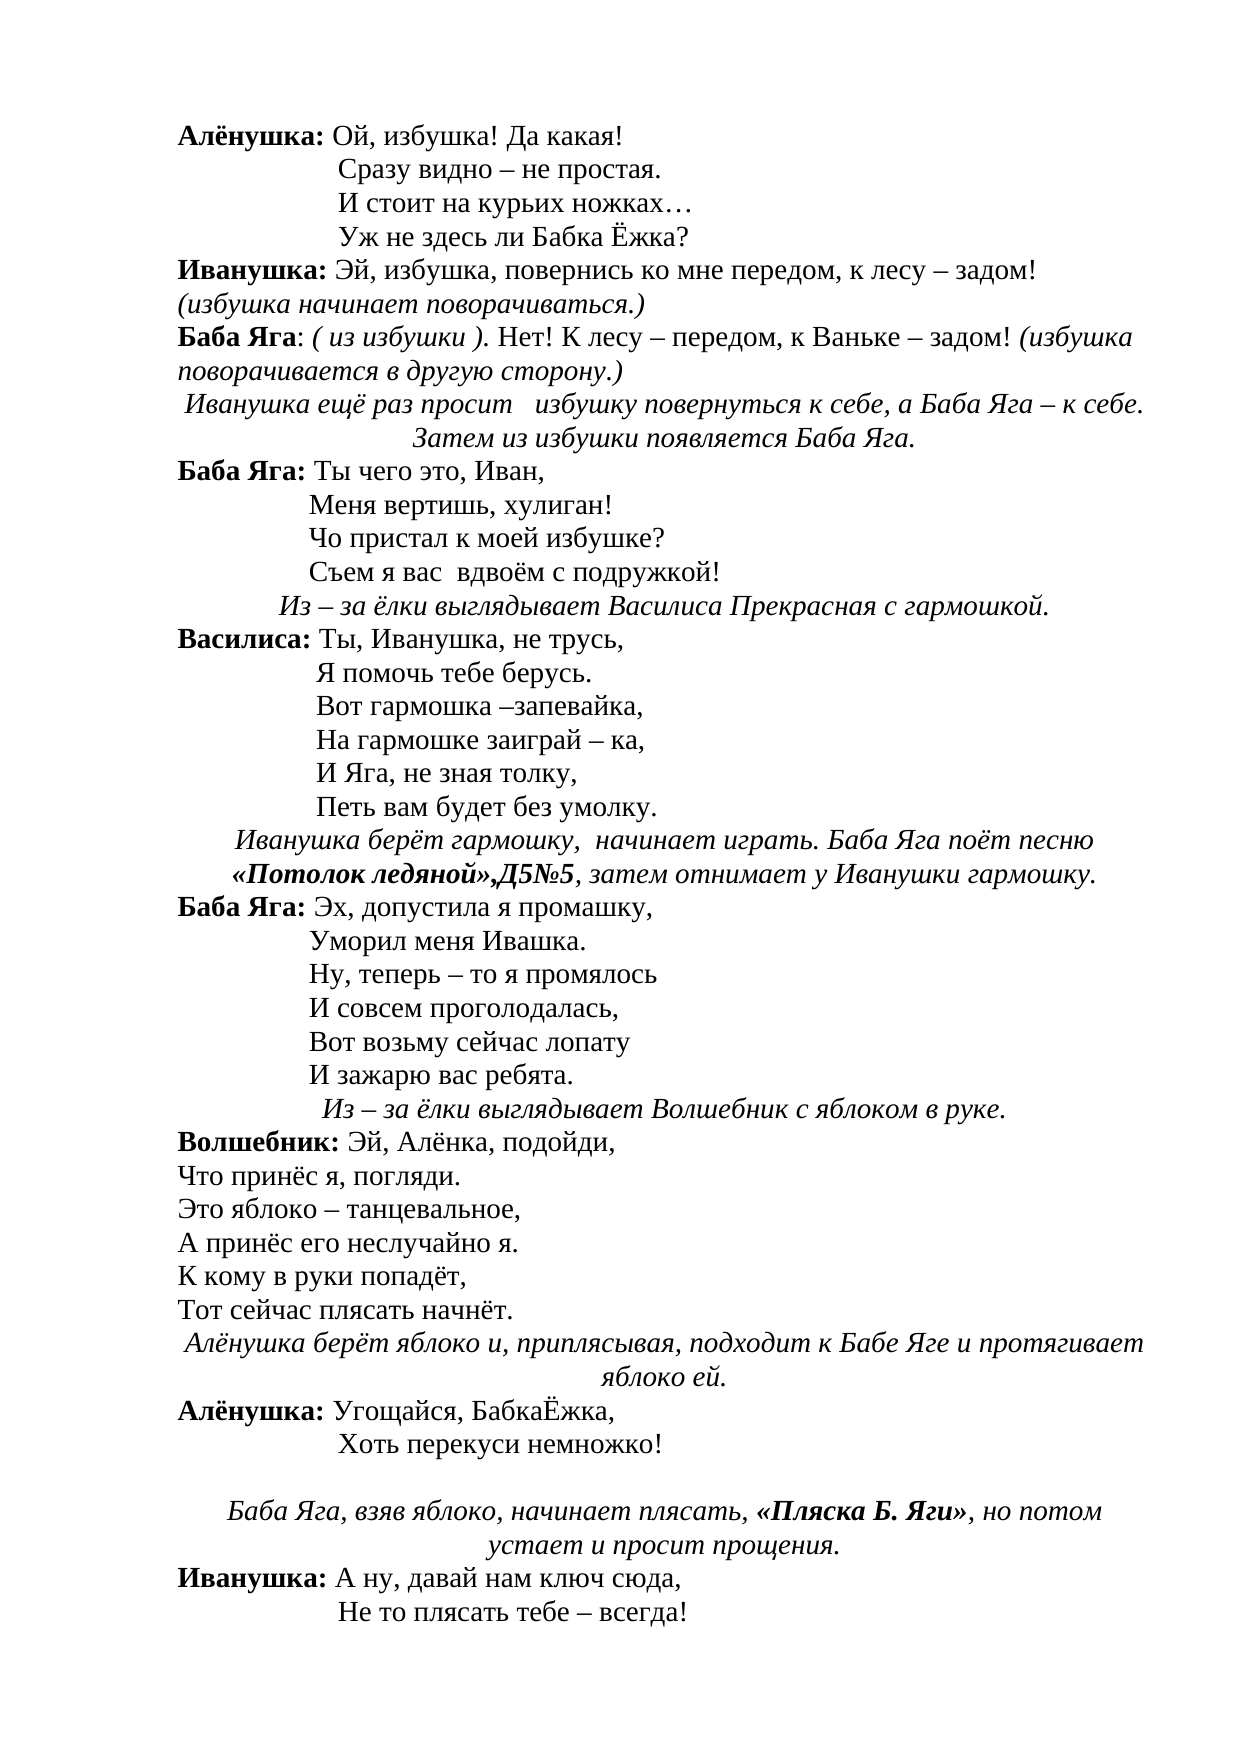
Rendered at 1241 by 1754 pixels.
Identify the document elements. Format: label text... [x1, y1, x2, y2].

text Баба Яга: ( из избушки ). Нет! К лесу – передом, к Ваньке – задом! (избушка поворачивается в другую сторону.) [177, 319, 1152, 386]
text Василиса: Ты, Иванушка, не трусь, [177, 621, 1152, 655]
text Иванушка: А ну, давай нам ключ сюда, [177, 1560, 1152, 1594]
text Вот гармошка –запевайка, [177, 688, 1152, 722]
text Из – за ёлки выглядывает Волшебник с яблоком в руке. [177, 1091, 1152, 1124]
text Баба Яга, взяв яблоко, начинает плясать, «Пляска Б. Яги», но потом устает и просит прощения. [177, 1493, 1152, 1560]
text Алёнушка: Угощайся, БабкаЁжка, [177, 1393, 1152, 1426]
text Не то плясать тебе – всегда! [177, 1594, 1152, 1627]
text Хоть перекуси немножко! [177, 1426, 1152, 1460]
text И Яга, не зная толку, [177, 755, 1152, 789]
text И стоит на курьих ножках… [177, 185, 1152, 219]
text Алёнушка берёт яблоко и, приплясывая, подходит к Бабе Яге и протягивает яблоко ей. [177, 1326, 1152, 1393]
text Ну, теперь – то я промялось [177, 957, 1152, 990]
text Баба Яга: Эх, допустила я промашку, [177, 889, 1152, 923]
text Это яблоко – танцевальное, [177, 1191, 1152, 1225]
text Съем я вас вдвоём с подружкой! [177, 554, 1152, 588]
text Иванушка: Эй, избушка, повернись ко мне передом, к лесу – задом! (избушка начинает поворачиваться.) [177, 252, 1152, 319]
text Вот возьму сейчас лопату [177, 1024, 1152, 1057]
text И совсем проголодалась, [177, 990, 1152, 1024]
text Иванушка берёт гармошку, начинает играть. Баба Яга поёт песню «Потолок ледяной»,Д5№5, затем отнимает у Иванушки гармошку. [177, 822, 1152, 889]
text Иванушка ещё раз просит избушку повернуться к себе, а Баба Яга – к себе. Затем из избушки появляется Баба Яга. [177, 386, 1152, 453]
text Из – за ёлки выглядывает Василиса Прекрасная с гармошкой. [177, 588, 1152, 621]
text Баба Яга: Ты чего это, Иван, [177, 453, 1152, 487]
text Тот сейчас плясать начнёт. [177, 1292, 1152, 1326]
text Сразу видно – не простая. [177, 152, 1152, 185]
text А принёс его неслучайно я. [177, 1225, 1152, 1258]
text Что принёс я, погляди. [177, 1158, 1152, 1191]
text И зажарю вас ребята. [177, 1057, 1152, 1091]
text Меня вертишь, хулиган! [177, 487, 1152, 521]
text Уж не здесь ли Бабка Ёжка? [177, 219, 1152, 252]
text Чо пристал к моей избушке? [177, 521, 1152, 554]
text Волшебник: Эй, Алёнка, подойди, [177, 1124, 1152, 1158]
text На гармошке заиграй – ка, [177, 722, 1152, 755]
text К кому в руки попадёт, [177, 1258, 1152, 1292]
text Уморил меня Ивашка. [177, 923, 1152, 957]
text Алёнушка: Ой, избушка! Да какая! [177, 118, 1152, 152]
text Я помочь тебе берусь. [177, 655, 1152, 688]
text Петь вам будет без умолку. [177, 789, 1152, 822]
